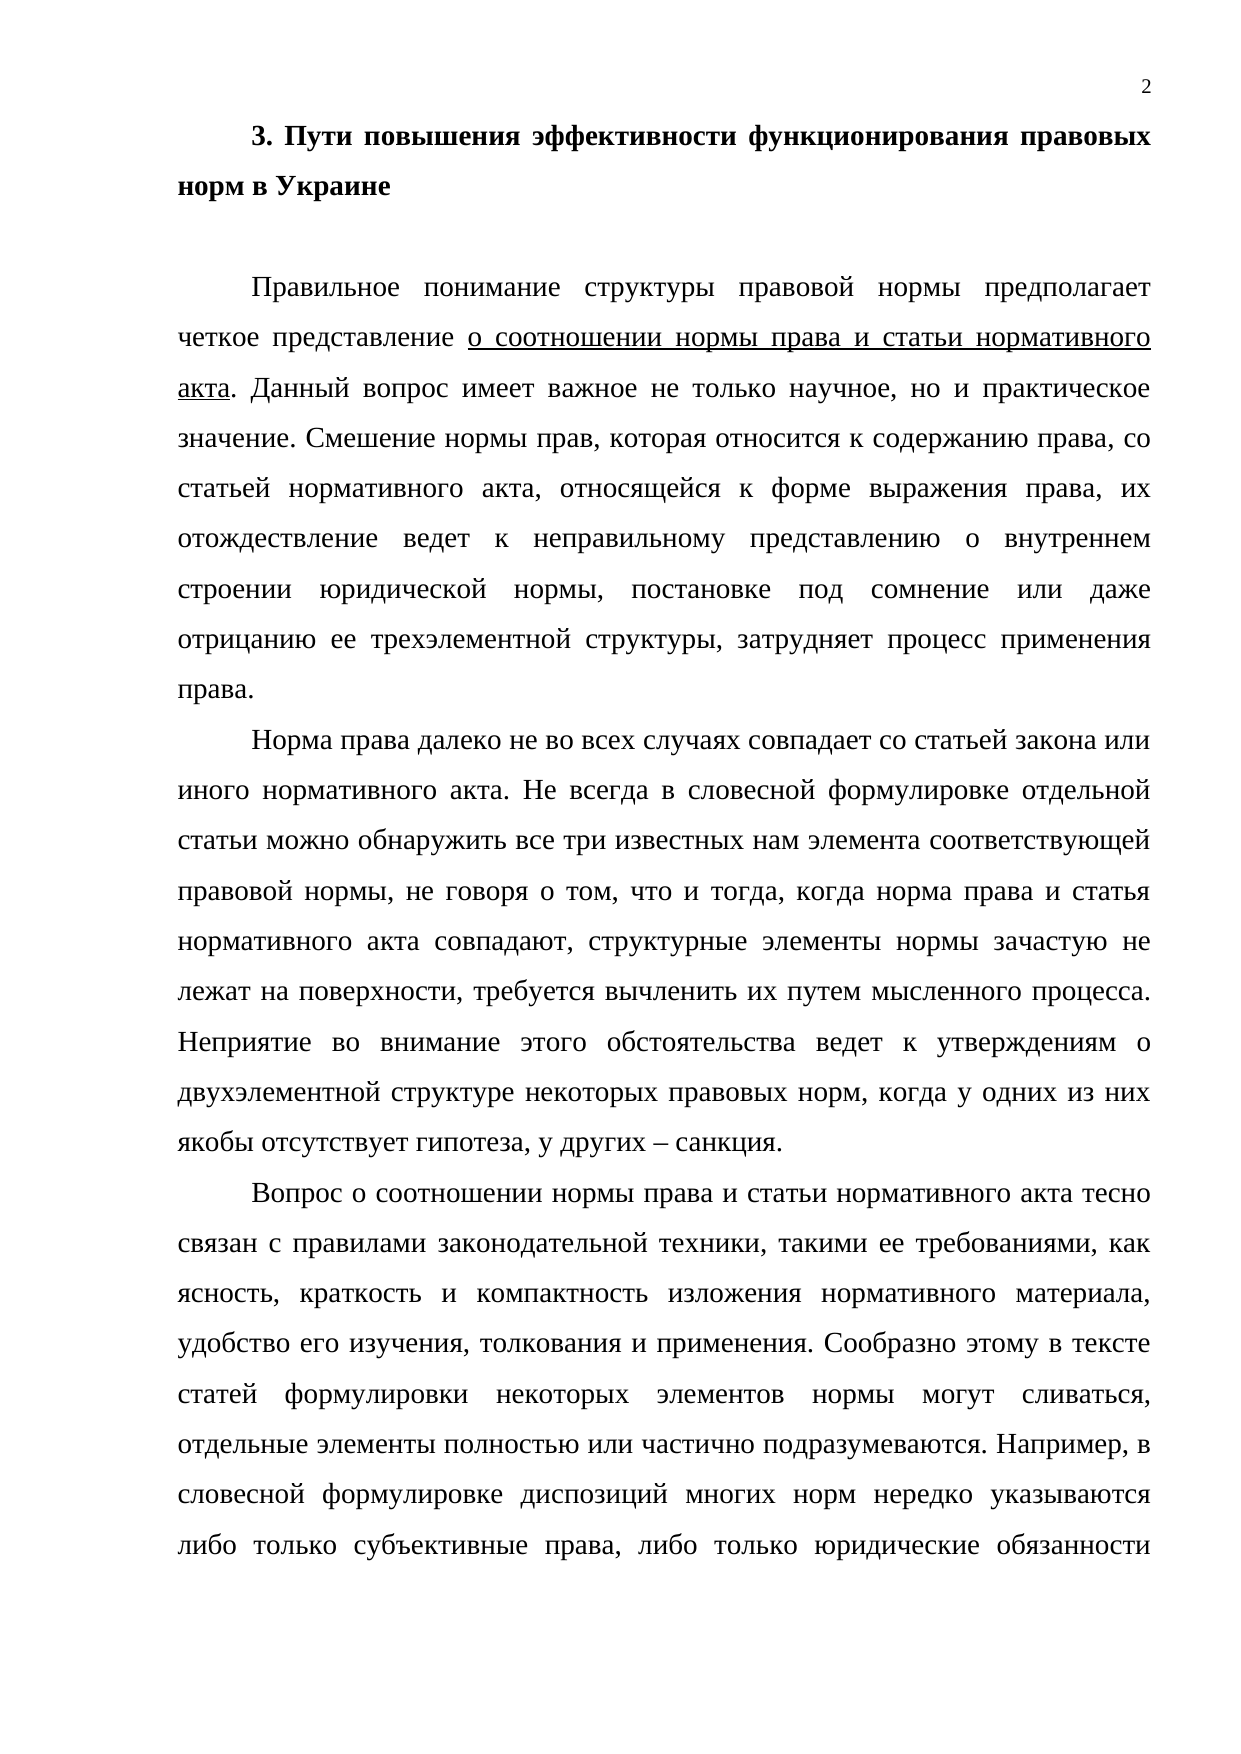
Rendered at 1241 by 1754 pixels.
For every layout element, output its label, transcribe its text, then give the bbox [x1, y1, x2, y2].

text 3. Пути повышения эффективности функционирования правовых норм в Украине [177, 118, 1152, 202]
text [177, 1175, 1152, 1560]
text Правильное понимание структуры правовой нормы предполагает четкое представление о соотношении нормы права и статьи нормативного акта. Данный вопрос имеет важное не только научное, но и практическое значение. Смешение нормы прав, которая относится к содержанию права, со статьей нормативного акта, относящейся к форме выражения права, их отождествление ведет к неправильному представлению о внутреннем строении юридической нормы, постановке под сомнение или даже отрицанию ее трехэлементной структуры, затрудняет процесс применения права. [177, 269, 1152, 705]
text Норма права далеко не во всех случаях совпадает со статьей закона или иного нормативного акта. Не всегда в словесной формулировке отдельной статьи можно обнаружить все три известных нам элемента соответствующей правовой нормы, не говоря о том, что и тогда, когда норма права и статья нормативного акта совпадают, структурные элементы нормы зачастую не лежат на поверхности, требуется вычленить их путем мысленного процесса. Неприятие во внимание этого обстоятельства ведет к утверждениям о двухэлементной структуре некоторых правовых норм, когда у одних из них якобы отсутствует гипотеза, у других – санкция. [177, 722, 1152, 1158]
